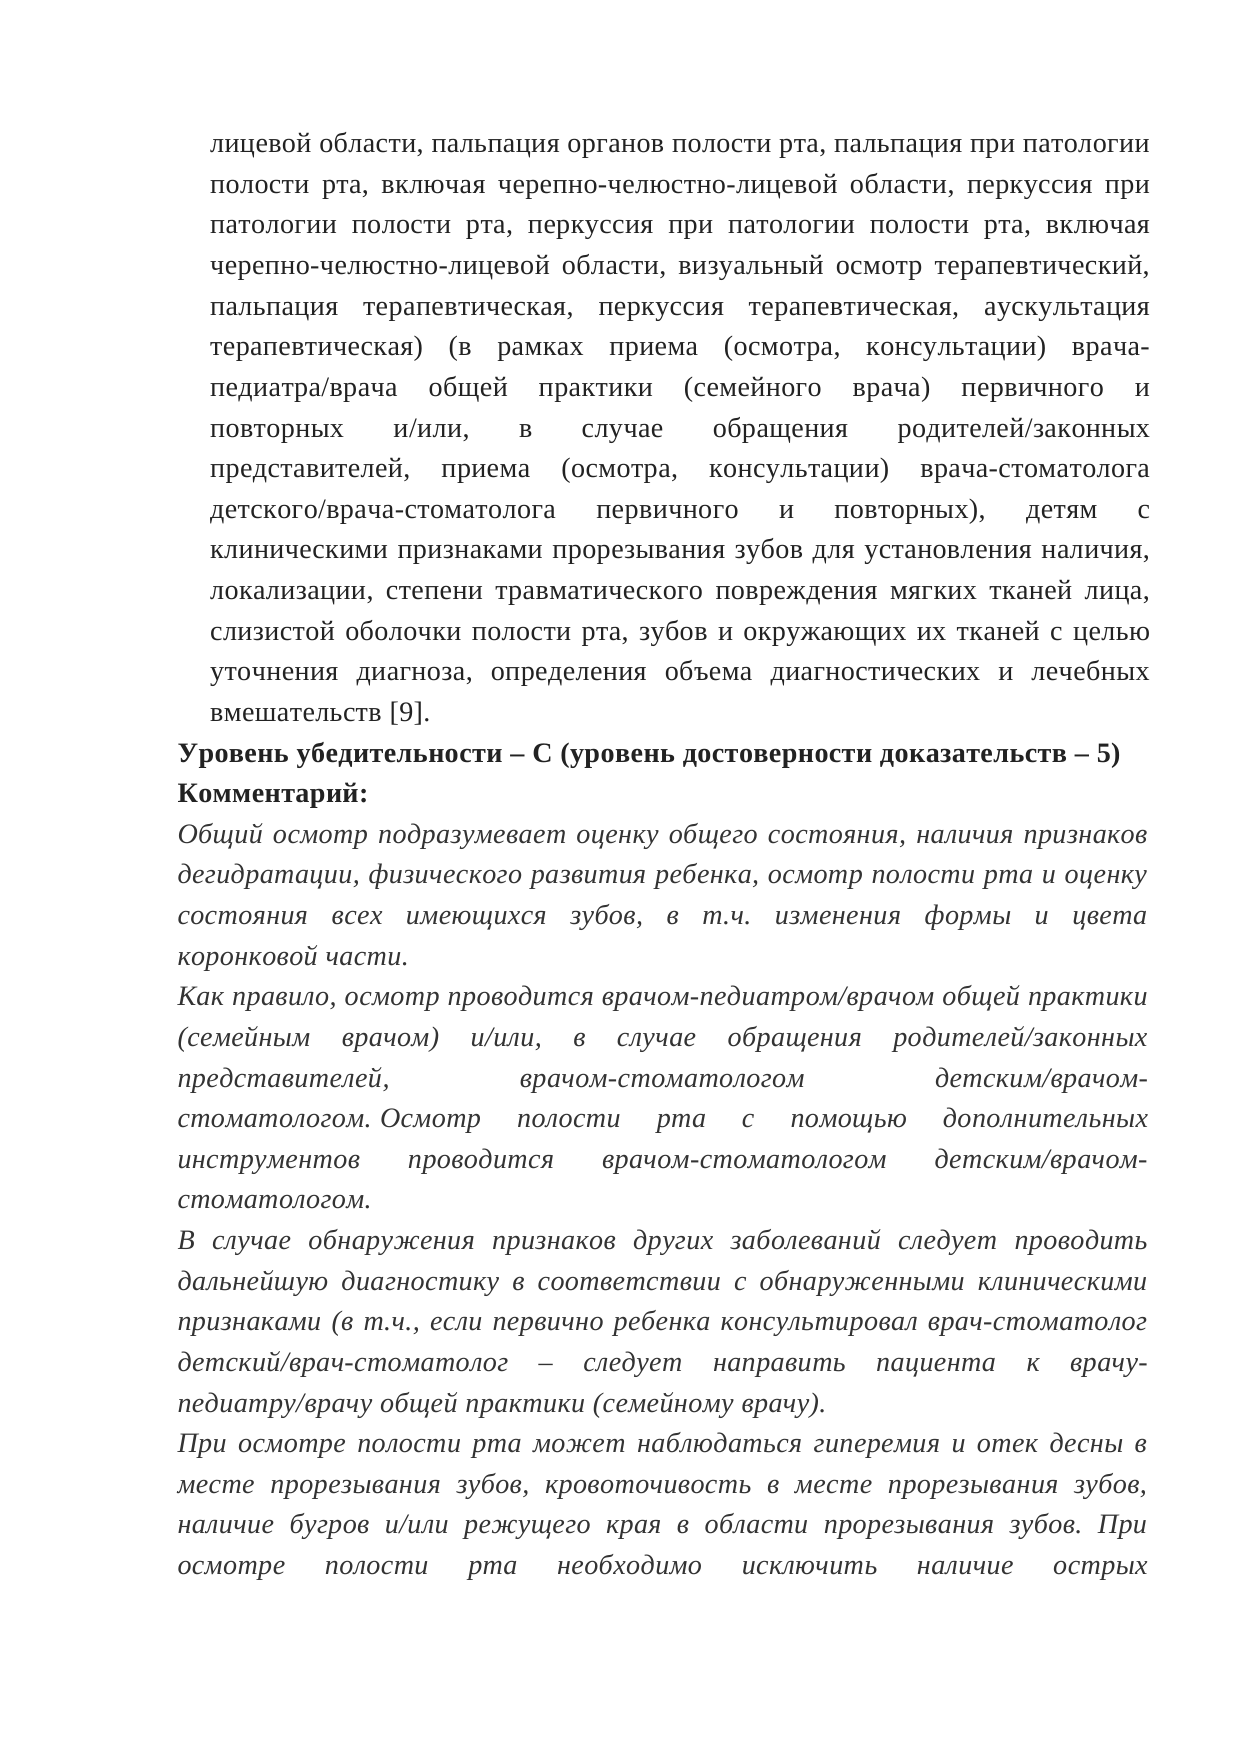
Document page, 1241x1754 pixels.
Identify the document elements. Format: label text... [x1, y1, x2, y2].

text Общий осмотр подразумевает оценку общего состояния, наличия признаков дегидратации, физического развития ребенка, осмотр полости рта и оценку состояния всех имеющихся зубов, в т.ч. изменения формы и цвета коронковой части. [177, 809, 1152, 971]
text В случае обнаружения признаков других заболеваний следует проводить дальнейшую диагностику в соответствии с обнаруженными клиническими признаками (в т.ч., если первично ребенка консультировал врач-стоматолог детский/врач-стоматолог – следует направить пациента к врачу-педиатру/врачу общей практики (семейному врачу). [177, 1215, 1152, 1418]
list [172, 118, 1152, 727]
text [177, 1418, 1152, 1581]
text Уровень убедительности – С (уровень достоверности доказательств – 5) [177, 727, 1152, 768]
text Как правило, осмотр проводится врачом-педиатром/врачом общей практики (семейным врачом) и/или, в случае обращения родителей/законных представителей, врачом-стоматологом детским/врачом-стоматологом. Осмотр полости рта с помощью дополнительных инструментов проводится врачом-стоматологом детским/врачом-стоматологом. [177, 971, 1152, 1215]
text Комментарий: [177, 768, 1152, 809]
